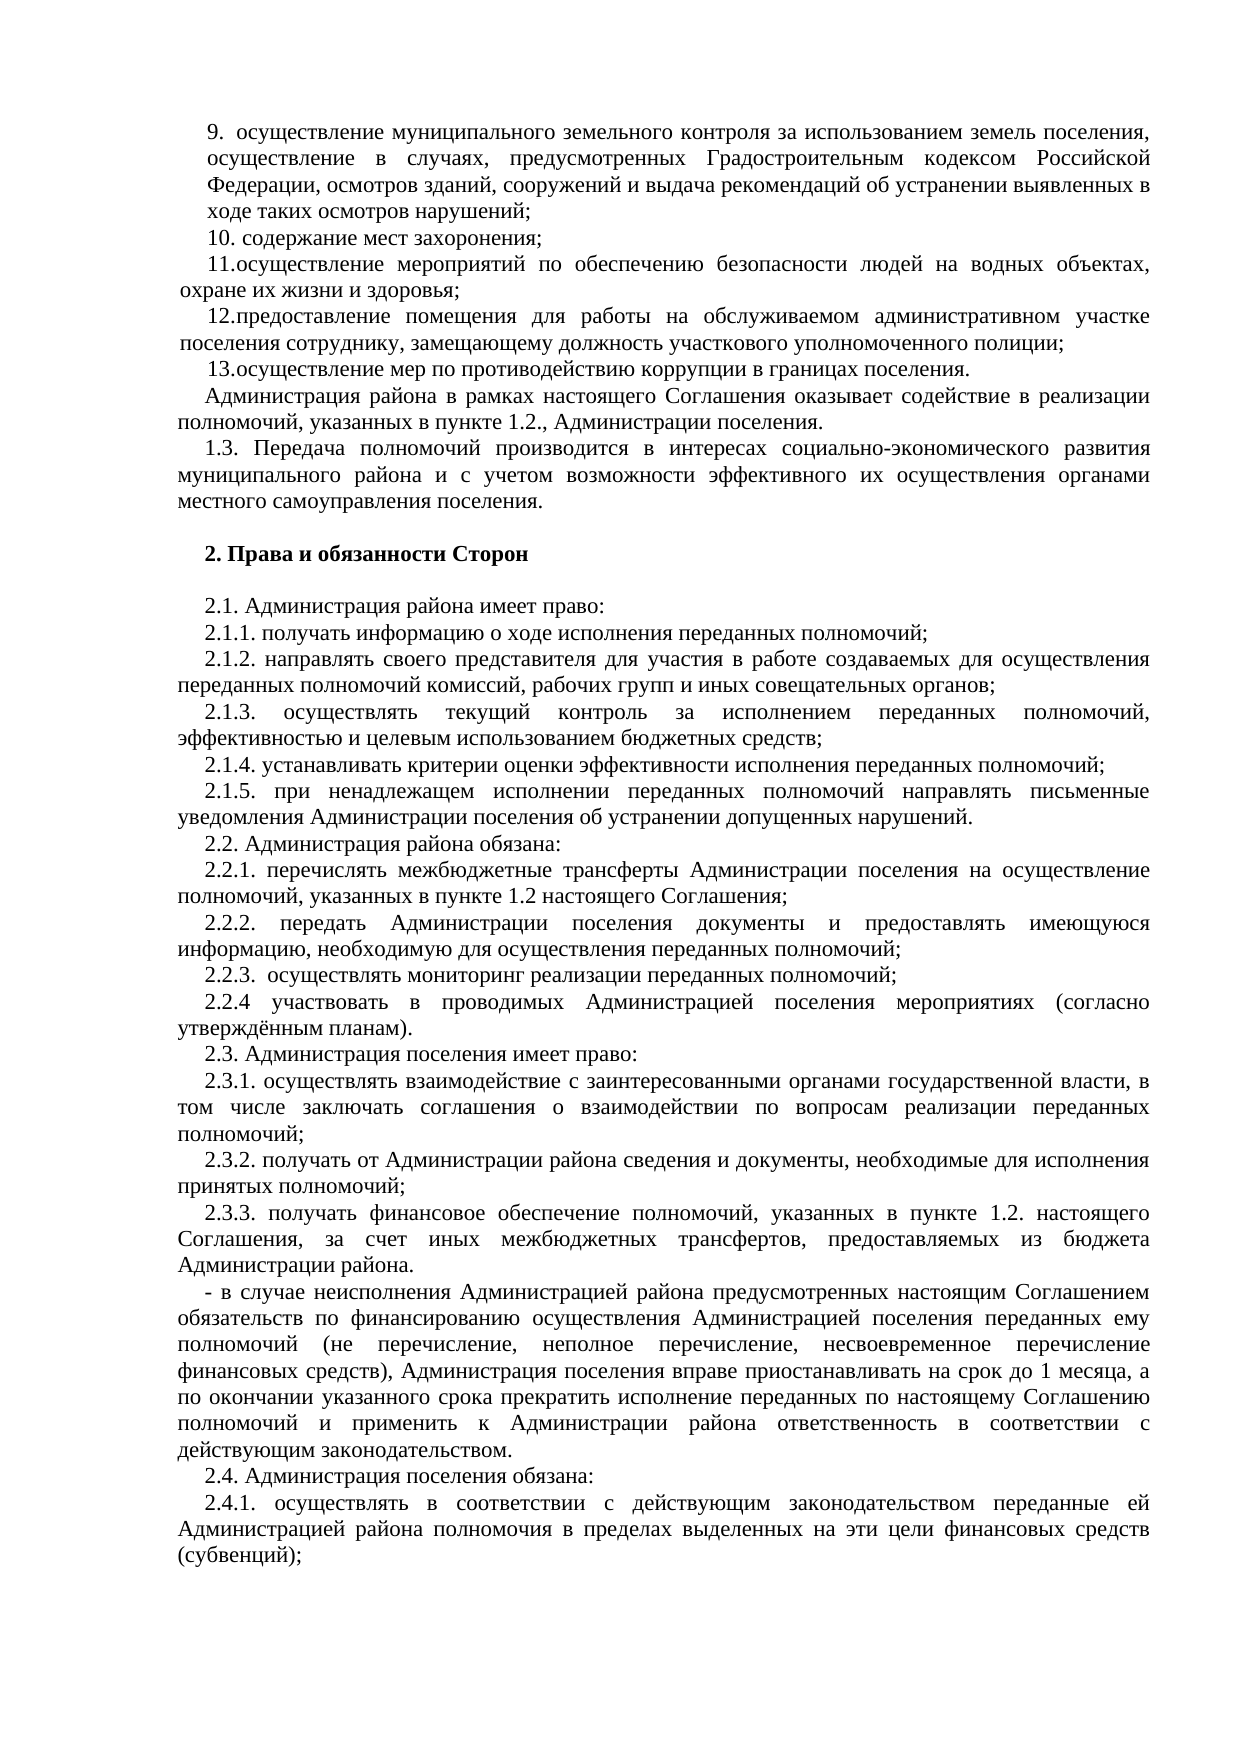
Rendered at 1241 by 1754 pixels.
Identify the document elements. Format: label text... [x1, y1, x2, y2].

text 2.2. Администрация района обязана: [177, 830, 1152, 856]
text 2.1.2. направлять своего представителя для участия в работе создаваемых для осуществления переданных полномочий комиссий, рабочих групп и иных совещательных органов; [177, 645, 1152, 698]
text 2.2.4 участвовать в проводимых Администрацией поселения мероприятиях (согласно утверждённым планам). [177, 988, 1152, 1041]
list предоставление помещения для работы на обслуживаемом административном участке поселения сотруднику, замещающему должность участкового уполномоченного полиции; [179, 303, 1152, 355]
list осуществление муниципального земельного контроля за использованием земель поселения, осуществление в случаях, предусмотренных Градостроительным кодексом Российской Федерации, осмотров зданий, сооружений и выдача рекомендаций об устранении выявленных в ходе таких осмотров нарушений; [207, 118, 1152, 223]
list осуществление мероприятий по обеспечению безопасности людей на водных объектах, охране их жизни и здоровья; [179, 250, 1152, 303]
text 1.3. Передача полномочий производится в интересах социально-экономического развития муниципального района и с учетом возможности эффективного их осуществления органами местного самоуправления поселения. [177, 434, 1152, 513]
text 2. Права и обязанности Сторон [177, 540, 1152, 566]
text - в случае неисполнения Администрацией района предусмотренных настоящим Соглашением обязательств по финансированию осуществления Администрацией поселения переданных ему полномочий (не перечисление, неполное перечисление, несвоевременное перечисление финансовых средств), Администрация поселения вправе приостанавливать на срок до 1 месяца, а по окончании указанного срока прекратить исполнение переданных по настоящему Соглашению полномочий и применить к Администрации района ответственность в соответствии с действующим законодательством. [177, 1278, 1152, 1462]
text 2.2.2. передать Администрации поселения документы и предоставлять имеющуюся информацию, необходимую для осуществления переданных полномочий; [177, 909, 1152, 961]
text 2.3.1. осуществлять взаимодействие с заинтересованными органами государственной власти, в том числе заключать соглашения о взаимодействии по вопросам реализации переданных полномочий; [177, 1067, 1152, 1146]
text 2.3. Администрация поселения имеет право: [177, 1041, 1152, 1067]
text 2.2.3. осуществлять мониторинг реализации переданных полномочий; [177, 961, 1152, 988]
text 2.3.2. получать от Администрации района сведения и документы, необходимые для исполнения принятых полномочий; [177, 1146, 1152, 1199]
list осуществление мер по противодействию коррупции в границах поселения. [179, 355, 1152, 382]
text 2.4.1. осуществлять в соответствии с действующим законодательством переданные ей Администрацией района полномочия в пределах выделенных на эти цели финансовых средств (субвенций); [177, 1488, 1152, 1568]
text 2.1.3. осуществлять текущий контроль за исполнением переданных полномочий, эффективностью и целевым использованием бюджетных средств; [177, 698, 1152, 751]
text 2.1. Администрация района имеет право: [177, 592, 1152, 619]
text 2.1.5. при ненадлежащем исполнении переданных полномочий направлять письменные уведомления Администрации поселения об устранении допущенных нарушений. [177, 777, 1152, 830]
list содержание мест захоронения; [179, 223, 1152, 250]
text 2.1.4. устанавливать критерии оценки эффективности исполнения переданных полномочий; [177, 751, 1152, 777]
text 2.3.3. получать финансовое обеспечение полномочий, указанных в пункте 1.2. настоящего Соглашения, за счет иных межбюджетных трансфертов, предоставляемых из бюджета Администрации района. [177, 1199, 1152, 1278]
text 2.2.1. перечислять межбюджетные трансферты Администрации поселения на осуществление полномочий, указанных в пункте 1.2 настоящего Соглашения; [177, 856, 1152, 909]
text 2.1.1. получать информацию о ходе исполнения переданных полномочий; [177, 619, 1152, 645]
text 2.4. Администрация поселения обязана: [177, 1462, 1152, 1488]
text Администрация района в рамках настоящего Соглашения оказывает содействие в реализации полномочий, указанных в пункте 1.2., Администрации поселения. [177, 382, 1152, 434]
